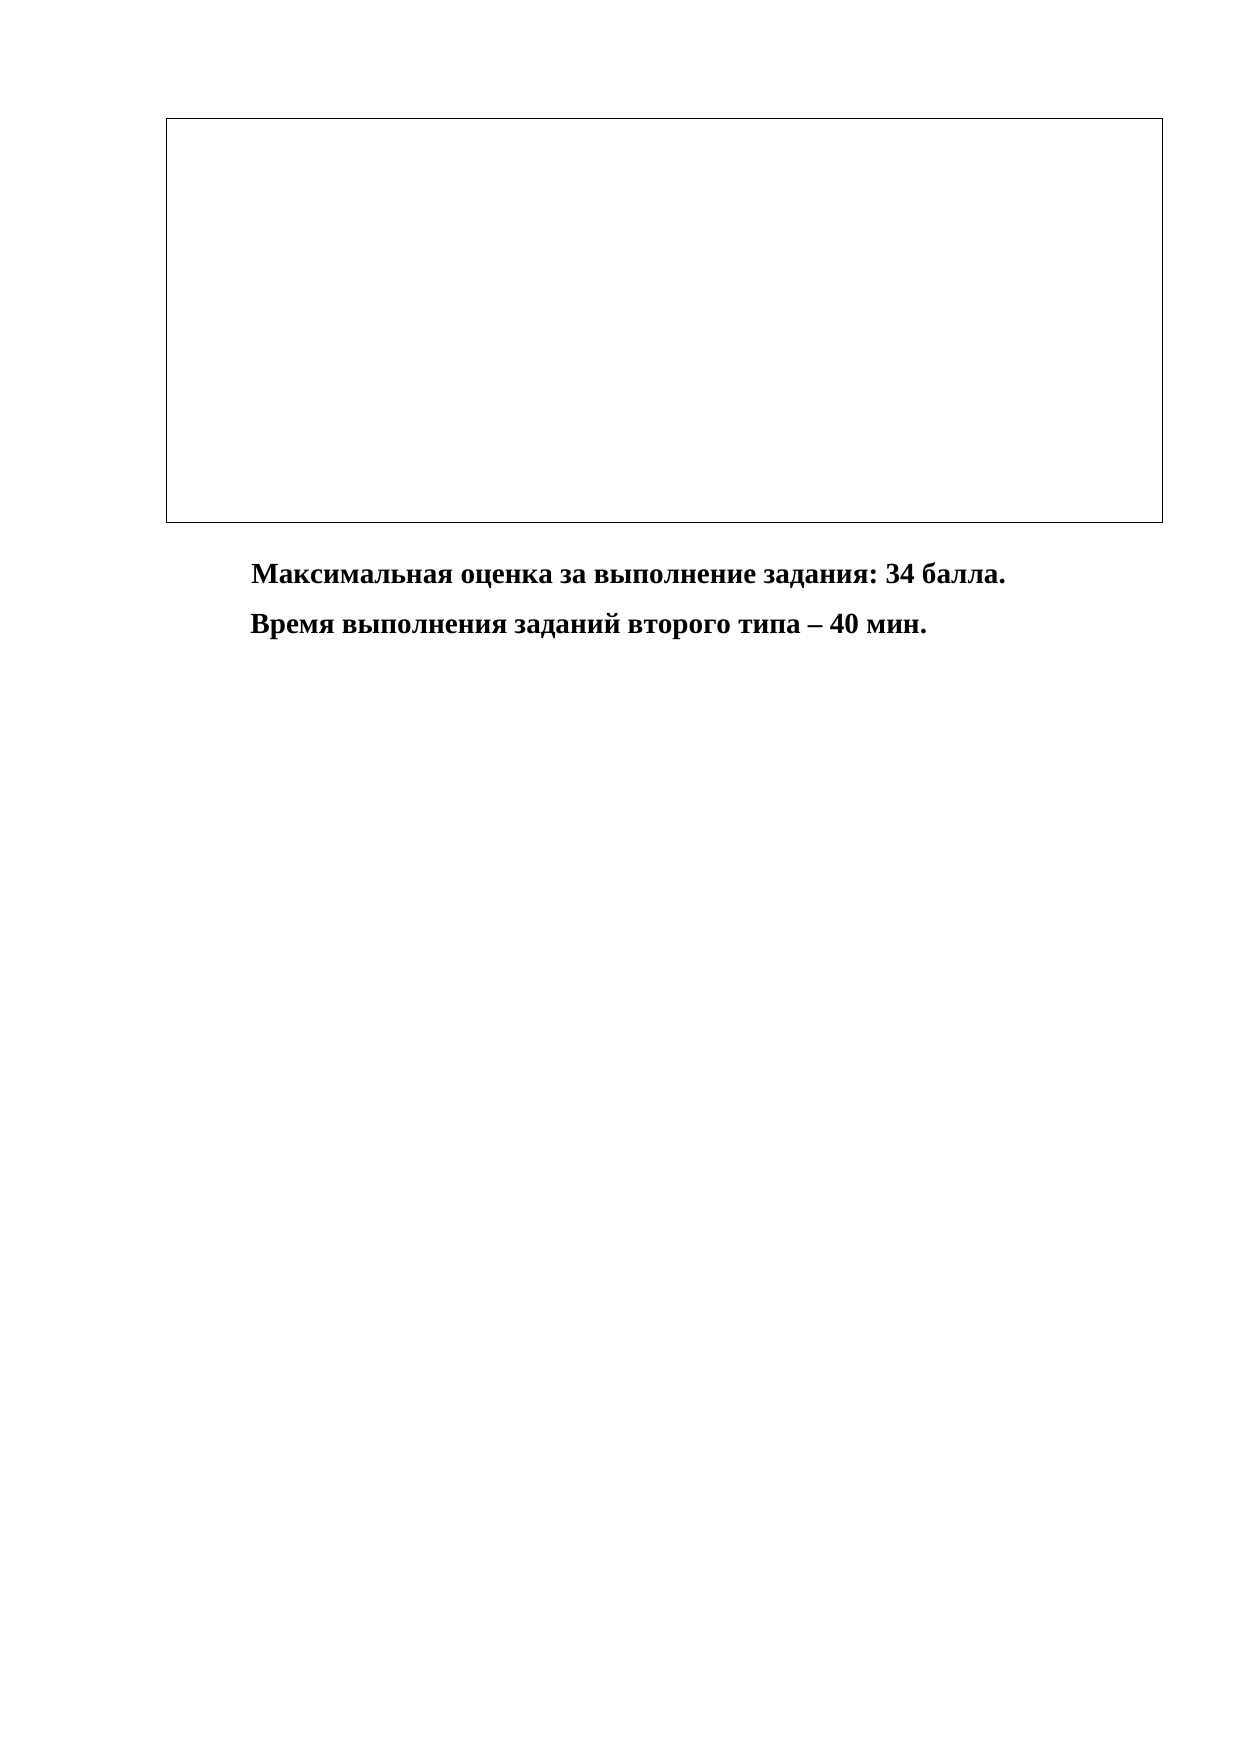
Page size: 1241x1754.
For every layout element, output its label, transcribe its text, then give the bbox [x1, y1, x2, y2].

text Максимальная оценка за выполнение задания: 34 балла. [177, 556, 1152, 590]
text Время выполнения заданий второго типа – 40 мин. [177, 606, 1152, 640]
table_cell [167, 119, 1162, 522]
